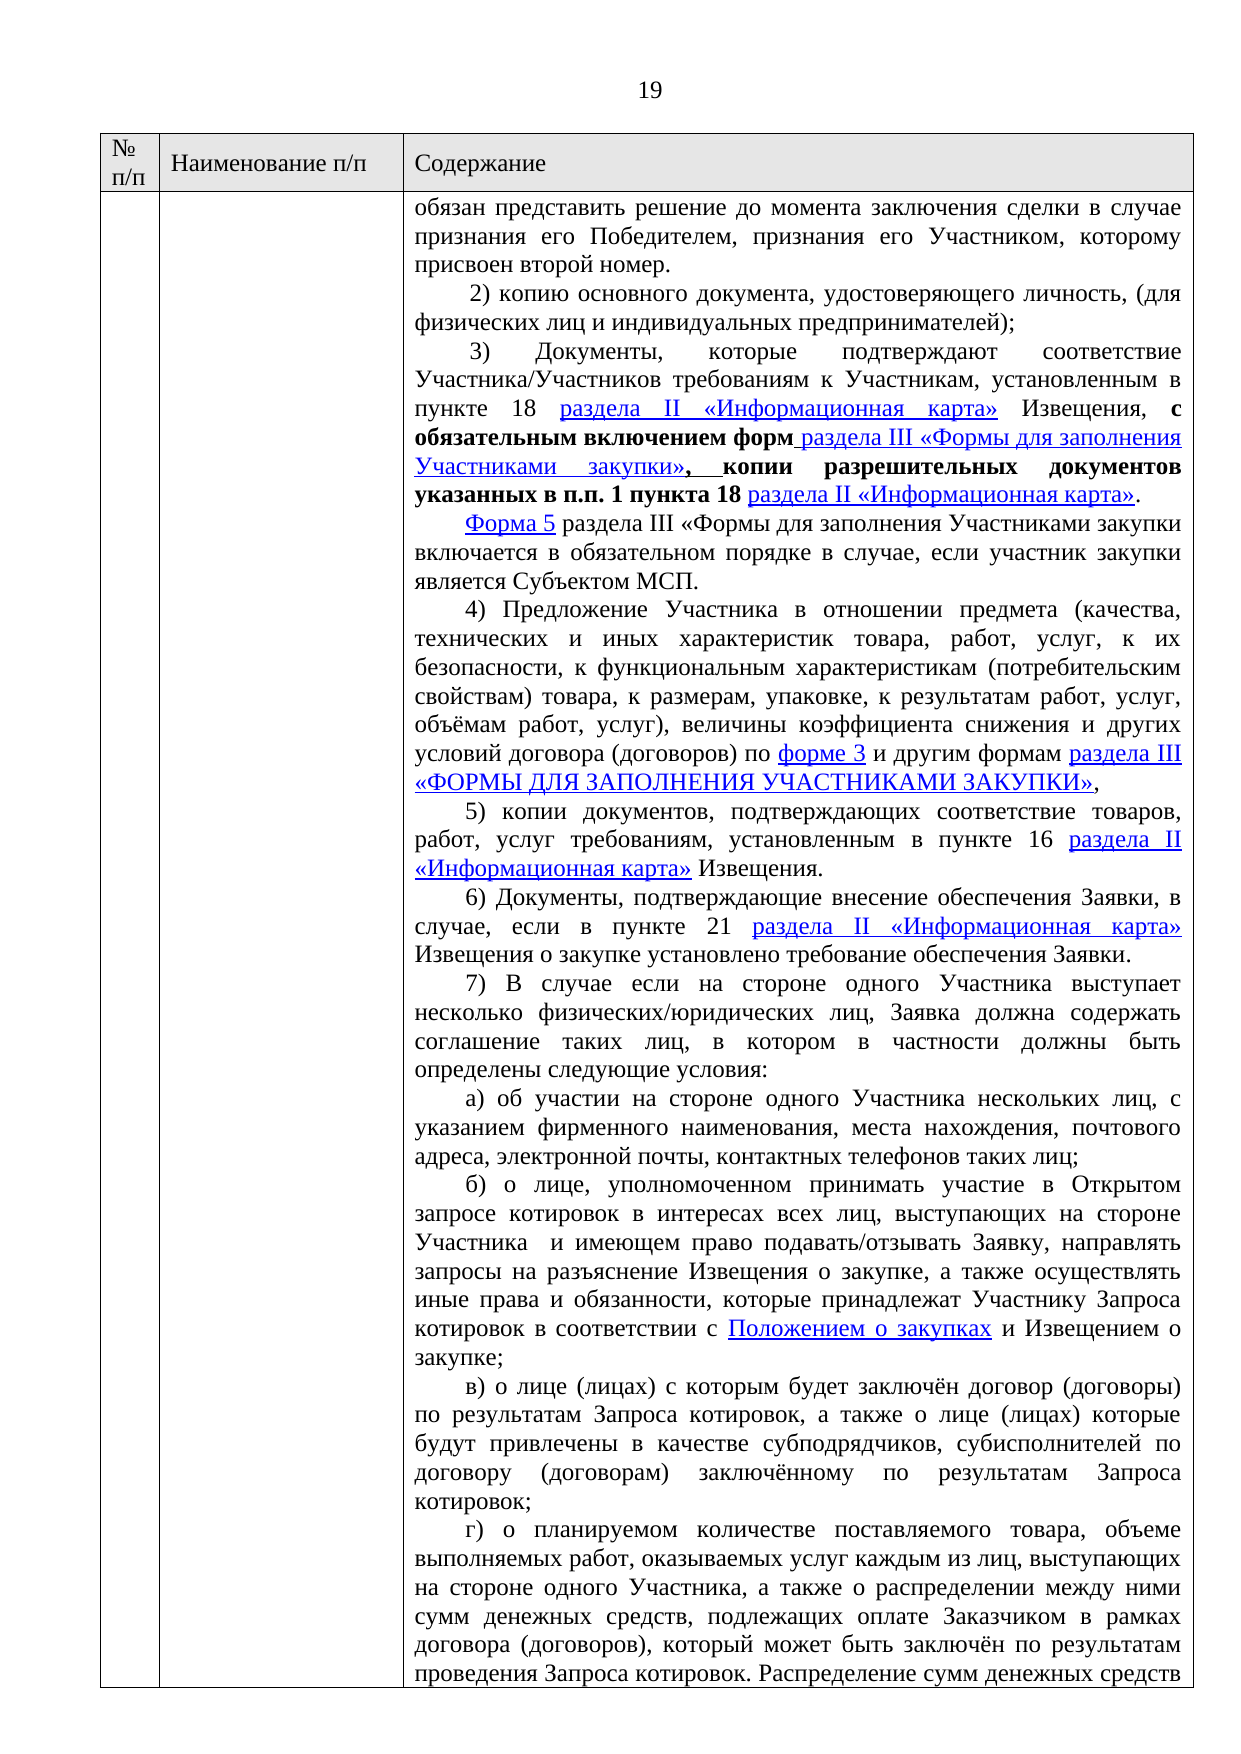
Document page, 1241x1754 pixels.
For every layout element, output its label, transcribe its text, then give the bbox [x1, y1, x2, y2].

table_header Наименование п/п [160, 134, 403, 191]
table_cell [101, 192, 159, 1687]
table_header Содержание [404, 134, 1193, 191]
table_header № п/п [101, 134, 159, 191]
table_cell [404, 192, 1193, 1687]
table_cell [160, 192, 403, 1687]
